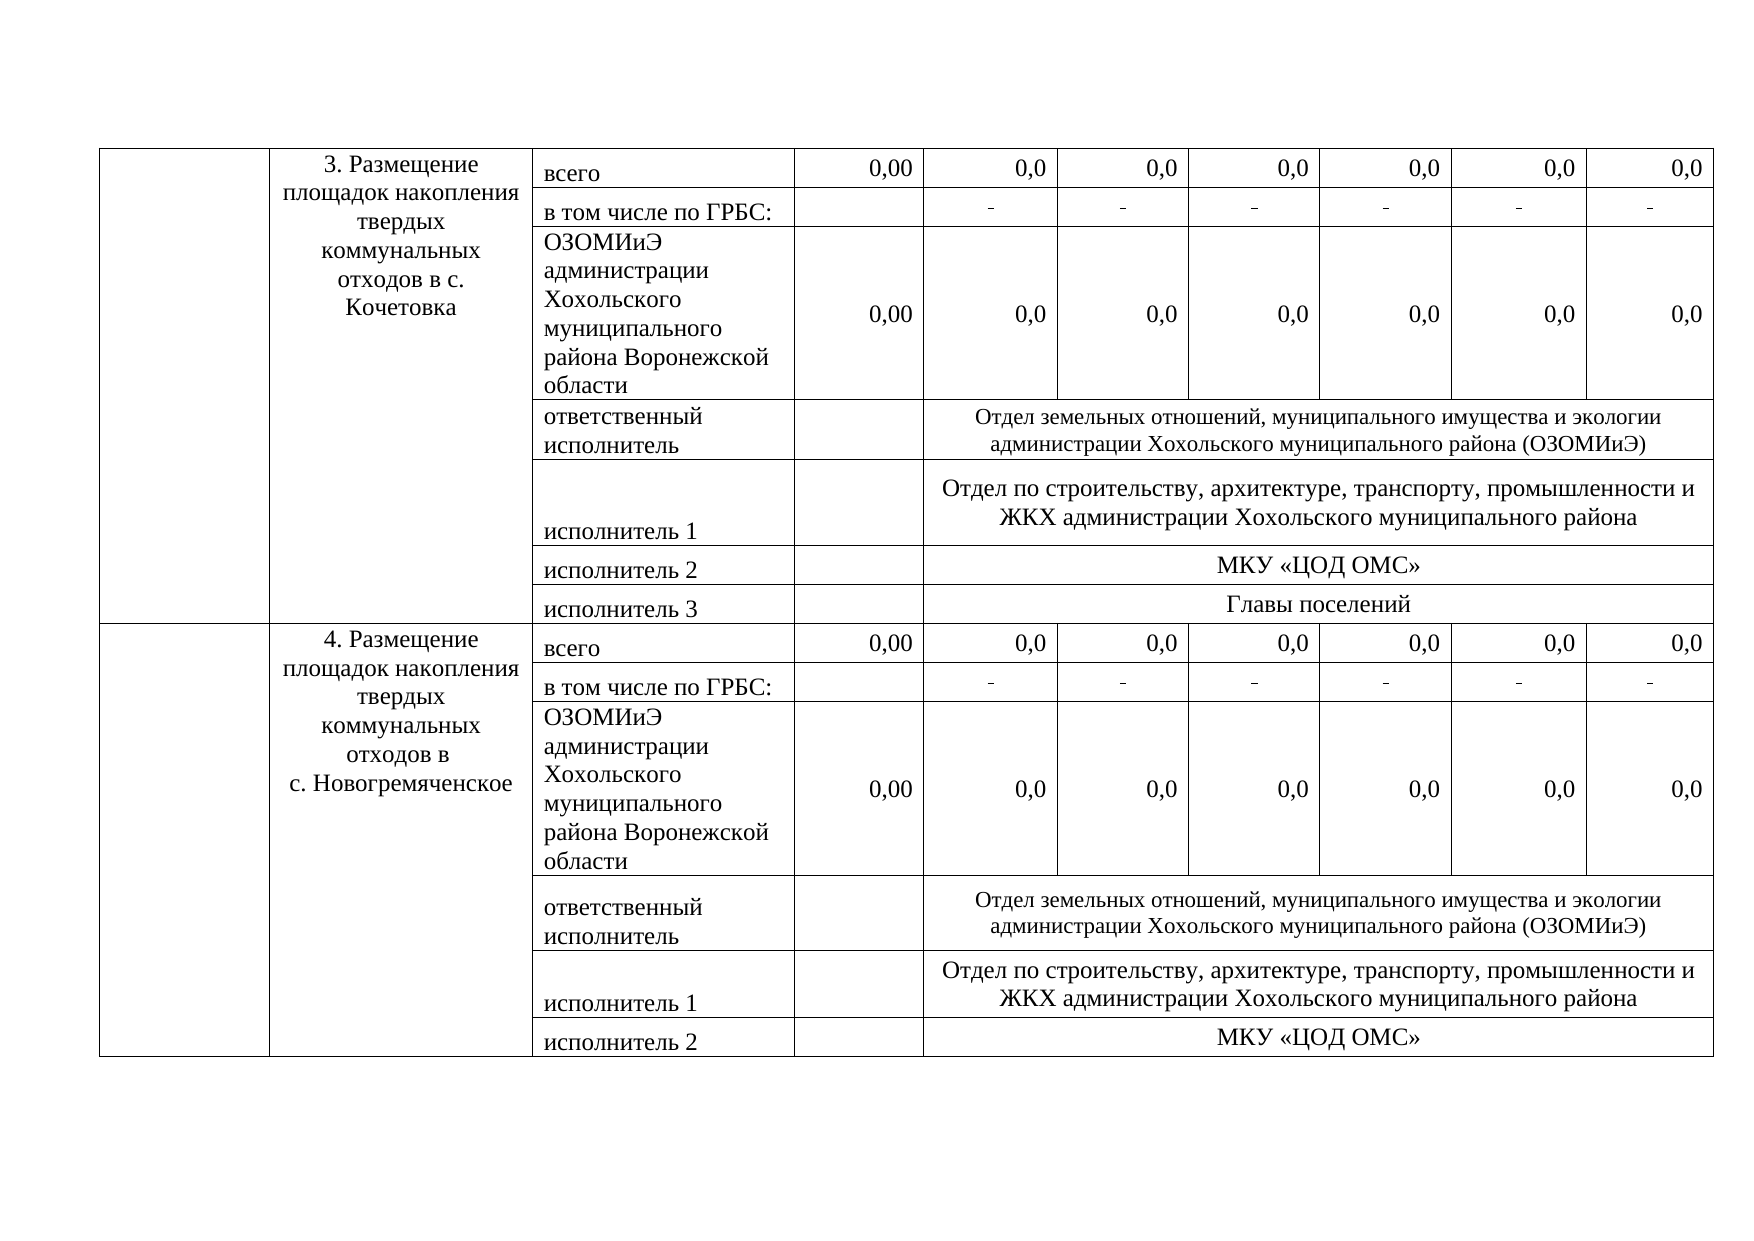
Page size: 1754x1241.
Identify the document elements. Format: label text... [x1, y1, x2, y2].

table_cell исполнитель 1 [533, 951, 794, 1017]
table_cell 0,0 [1189, 624, 1319, 662]
table_cell 0,0 [1452, 227, 1586, 399]
table_cell 0,0 [1587, 702, 1713, 874]
table_cell [1452, 663, 1586, 701]
table_cell всего [533, 624, 794, 662]
table_cell [100, 149, 269, 623]
table_cell исполнитель 2 [533, 546, 794, 584]
table_cell Главы поселений [924, 585, 1713, 623]
table_cell Отдел по строительству, архитектуре, транспорту, промышленности и ЖКХ администрации Хохольского муниципального района [924, 951, 1713, 1017]
table_cell 0,0 [924, 624, 1057, 662]
table_cell [795, 188, 923, 226]
table_cell 0,0 [1320, 227, 1451, 399]
table_cell ОЗОМИиЭ администрации Хохольского муниципального района Воронежской области [533, 702, 794, 874]
table_cell 0,0 [924, 702, 1057, 874]
table_cell [1452, 188, 1586, 226]
table_cell ответственный исполнитель [533, 400, 794, 459]
table_cell 4. Размещение площадок накопления твердых коммунальных отходов в с. Новогремяченское [270, 624, 532, 1056]
table_cell МКУ «ЦОД ОМС» [924, 1018, 1713, 1056]
table_cell [1587, 188, 1713, 226]
table_cell [795, 876, 923, 949]
table_cell 0,0 [1320, 702, 1451, 874]
table_cell [795, 1018, 923, 1056]
table_cell 0,0 [1058, 227, 1188, 399]
table_cell 0,0 [1320, 149, 1451, 187]
table_cell 0,0 [1058, 702, 1188, 874]
table_cell 0,0 [1189, 227, 1319, 399]
table_cell 0,00 [795, 702, 923, 874]
table_cell 0,0 [1189, 702, 1319, 874]
table_cell [795, 546, 923, 584]
table_cell ответственный исполнитель [533, 876, 794, 949]
table_cell [795, 951, 923, 1017]
table_cell 0,00 [795, 227, 923, 399]
table_cell 0,0 [1189, 149, 1319, 187]
table_cell [924, 188, 1057, 226]
table_cell 0,0 [1587, 227, 1713, 399]
table_cell исполнитель 1 [533, 460, 794, 545]
table_cell [795, 585, 923, 623]
table_cell всего [533, 149, 794, 187]
table_cell 0,0 [1320, 624, 1451, 662]
table_cell [1058, 188, 1188, 226]
table_cell [795, 400, 923, 459]
table_cell [1189, 663, 1319, 701]
table_cell Отдел по строительству, архитектуре, транспорту, промышленности и ЖКХ администрации Хохольского муниципального района [924, 460, 1713, 545]
table_cell 0,0 [924, 227, 1057, 399]
table_cell 0,0 [924, 149, 1057, 187]
table_cell [795, 663, 923, 701]
table_cell исполнитель 2 [533, 1018, 794, 1056]
table_cell Отдел земельных отношений, муниципального имущества и экологии администрации Хохольского муниципального района (ОЗОМИиЭ) [924, 400, 1713, 459]
table_cell [795, 460, 923, 545]
table_cell ОЗОМИиЭ администрации Хохольского муниципального района Воронежской области [533, 227, 794, 399]
table_cell 0,00 [795, 149, 923, 187]
table_cell 3. Размещение площадок накопления твердых коммунальных отходов в с. Кочетовка [270, 149, 532, 623]
table_cell в том числе по ГРБС: [533, 188, 794, 226]
table_cell [1587, 663, 1713, 701]
table_cell 0,0 [1058, 624, 1188, 662]
table_cell [1320, 188, 1451, 226]
table_cell [924, 663, 1057, 701]
table_cell [1320, 663, 1451, 701]
table_cell 0,0 [1058, 149, 1188, 187]
table_cell Отдел земельных отношений, муниципального имущества и экологии администрации Хохольского муниципального района (ОЗОМИиЭ) [924, 876, 1713, 949]
table_cell 0,0 [1452, 149, 1586, 187]
table_cell [1189, 188, 1319, 226]
table_cell исполнитель 3 [533, 585, 794, 623]
table_cell 0,00 [795, 624, 923, 662]
table_cell [1058, 663, 1188, 701]
table_cell 0,0 [1452, 702, 1586, 874]
table_cell 0,0 [1587, 624, 1713, 662]
table_cell в том числе по ГРБС: [533, 663, 794, 701]
table_cell 0,0 [1587, 149, 1713, 187]
table_cell 0,0 [1452, 624, 1586, 662]
table_cell МКУ «ЦОД ОМС» [924, 546, 1713, 584]
table_cell [100, 624, 269, 1056]
